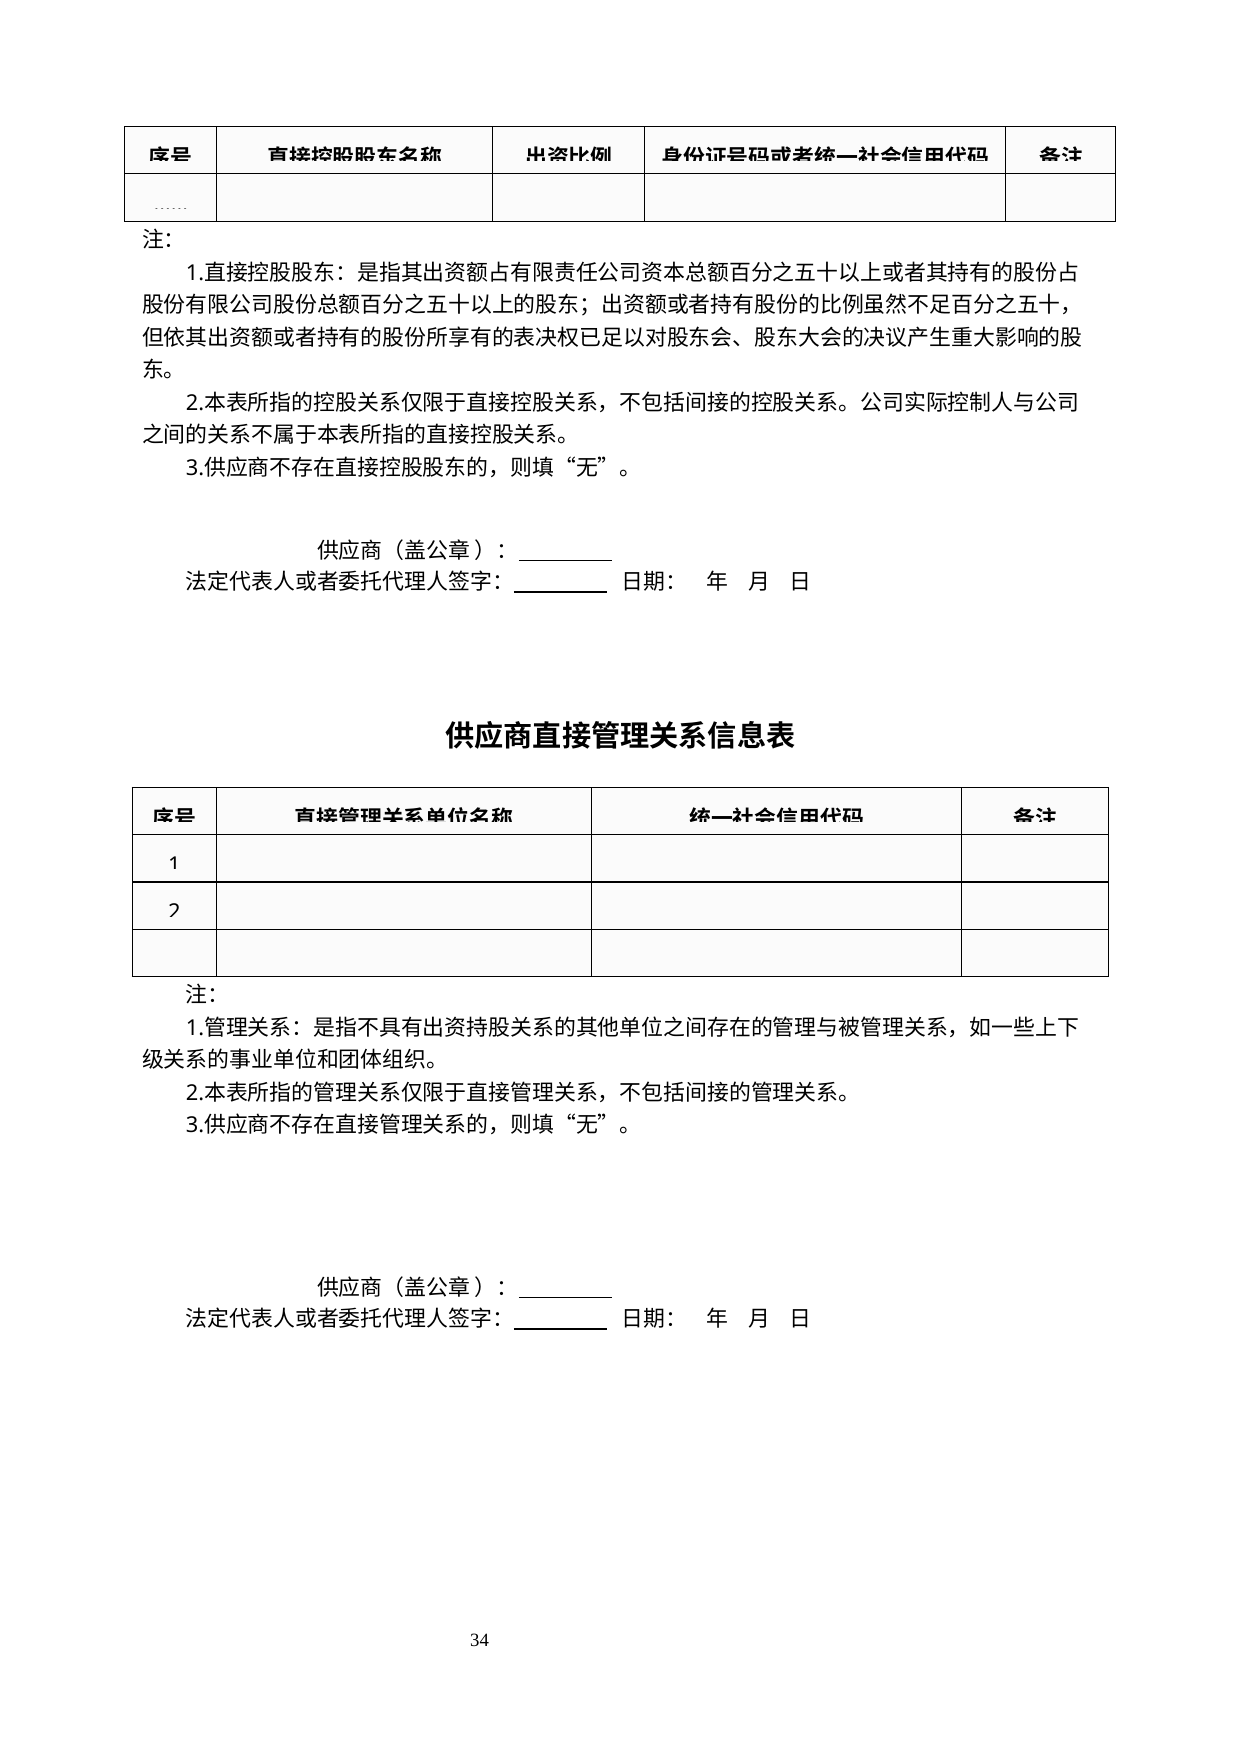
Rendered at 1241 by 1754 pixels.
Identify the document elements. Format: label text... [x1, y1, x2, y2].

text 1.直接控股股东：是指其出资额占有限责任公司资本总额百分之五十以上或者其持有的股份占股份有限公司股份总额百分之五十以上的股东；出资额或者持有股份的比例虽然不足百分之五十，但依其出资额或者持有的股份所享有的表决权已足以对股东会、股东大会的决议产生重大影响的股东。 [142, 254, 1098, 384]
table_cell [217, 835, 591, 881]
table_cell [962, 835, 1108, 881]
table_cell [592, 930, 961, 976]
table_header 直接管理关系单位名称 [217, 788, 591, 834]
text 3.供应商不存在直接管理关系的，则填“无”。 [142, 1107, 1098, 1139]
text 2.本表所指的管理关系仅限于直接管理关系，不包括间接的管理关系。 [142, 1074, 1098, 1107]
table_header 备注 [962, 788, 1108, 834]
text 法定代表人或者委托代理人签字： 日期： 年 月 日 [142, 564, 1098, 596]
table_cell …… [133, 930, 216, 976]
text 注： [142, 977, 1098, 1009]
text 3.供应商不存在直接控股股东的，则填“无”。 [142, 449, 1098, 482]
table_header 备注 [1006, 127, 1115, 173]
table_cell [1006, 174, 1115, 221]
table_header 直接控股股东名称 [217, 127, 492, 173]
text 供应商（盖公章 ）： [142, 1269, 1098, 1301]
text 1.管理关系：是指不具有出资持股关系的其他单位之间存在的管理与被管理关系，如一些上下级关系的事业单位和团体组织。 [142, 1009, 1098, 1074]
table_cell [217, 174, 492, 221]
text 供应商（盖公章 ）： [142, 533, 1098, 564]
table_cell [592, 883, 961, 929]
table_cell [645, 174, 1005, 221]
text 2.本表所指的控股关系仅限于直接控股关系，不包括间接的控股关系。公司实际控制人与公司之间的关系不属于本表所指的直接控股关系。 [142, 384, 1098, 449]
table_cell 2 [133, 883, 216, 929]
table_cell …… [125, 174, 216, 221]
table_header 序号 [133, 788, 216, 834]
table_header 统一社会信用代码 [592, 788, 961, 834]
text 供应商直接管理关系信息表 [142, 701, 1098, 766]
table_cell [962, 930, 1108, 976]
table_cell [493, 174, 644, 221]
table_header 出资比例 [493, 127, 644, 173]
table_cell [217, 883, 591, 929]
table_header 身份证号码或者统一社会信用代码 [645, 127, 1005, 173]
text 注： [142, 222, 1098, 254]
text 法定代表人或者委托代理人签字： 日期： 年 月 日 [142, 1301, 1098, 1333]
table_cell [592, 835, 961, 881]
table_header 序号 [125, 127, 216, 173]
table_cell [962, 883, 1108, 929]
table_cell 1 [133, 835, 216, 881]
table_cell [217, 930, 591, 976]
